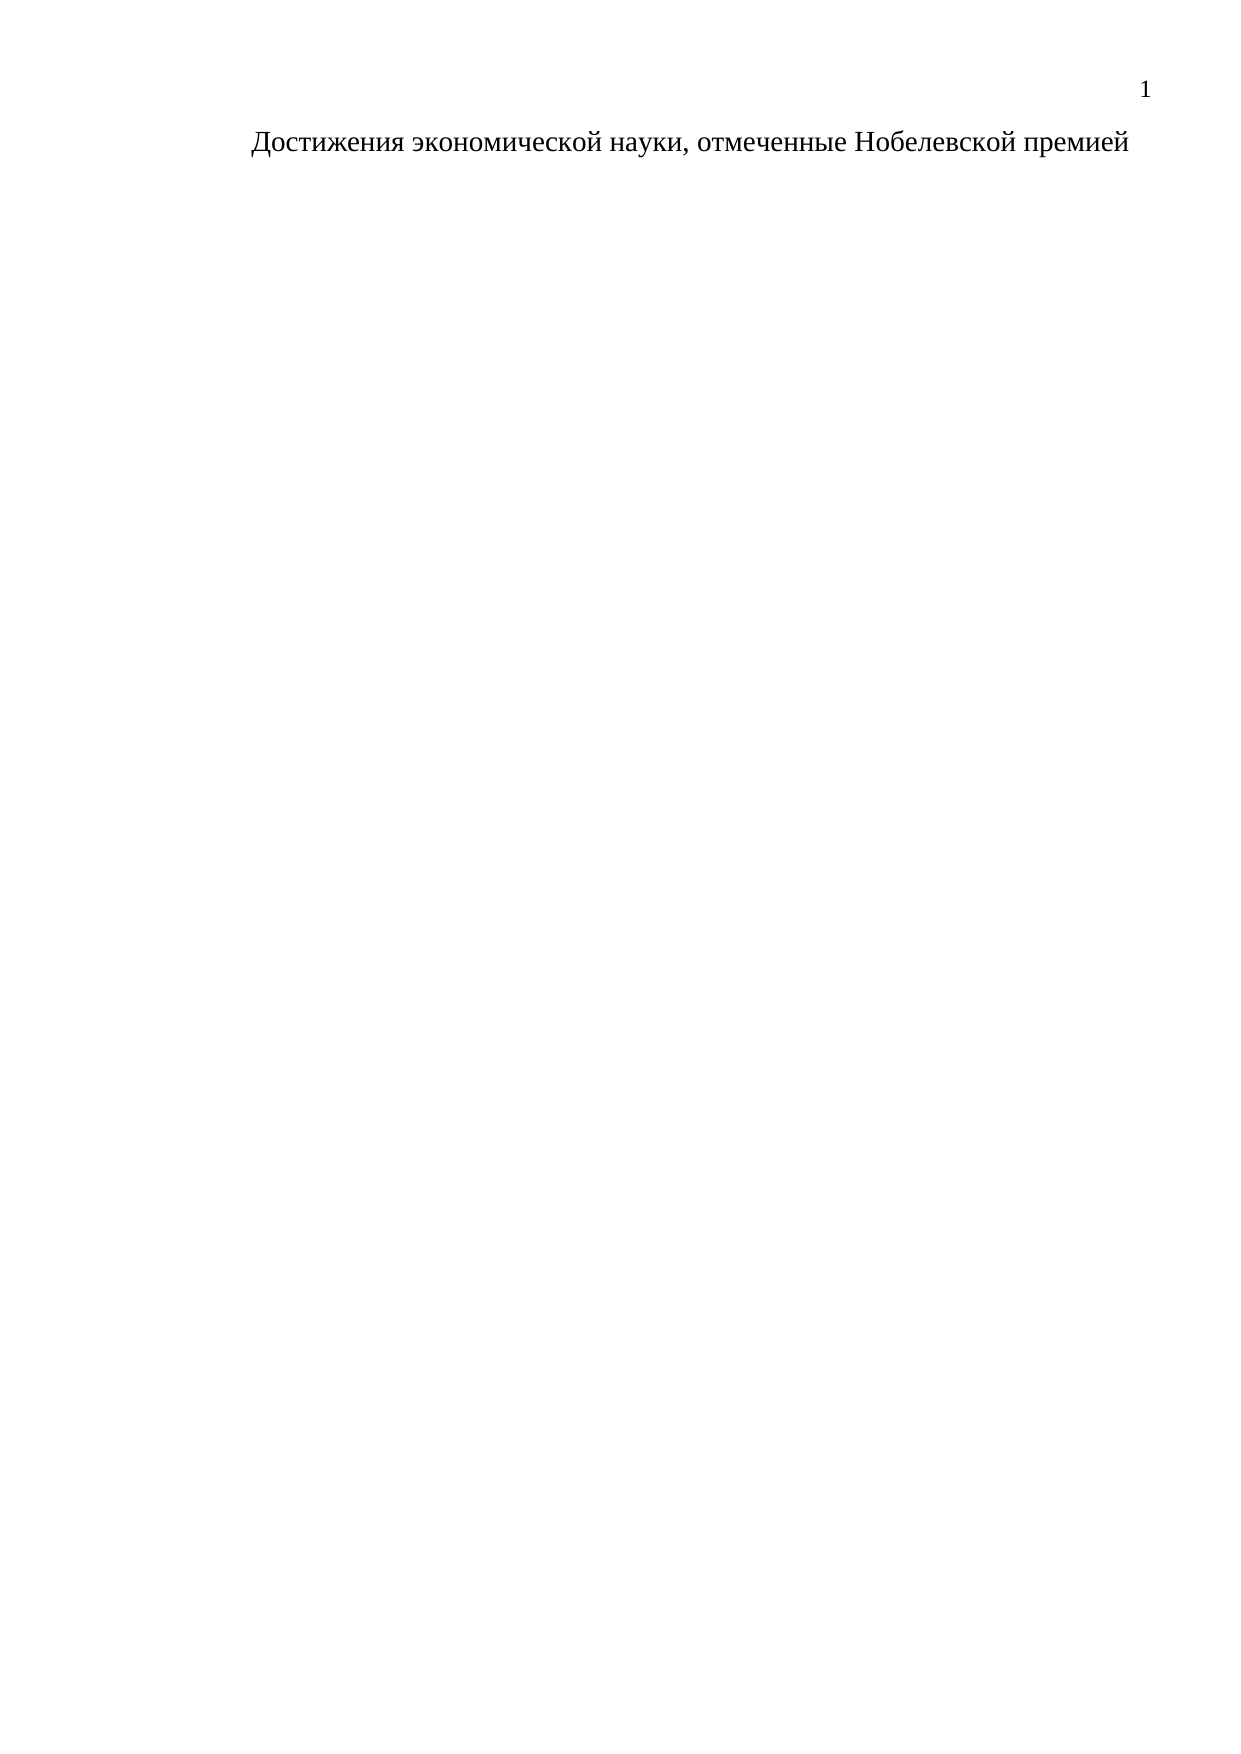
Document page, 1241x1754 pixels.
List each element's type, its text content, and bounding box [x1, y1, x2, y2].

text Достижения экономической науки, отмеченные Нобелевской премией [177, 124, 1152, 157]
